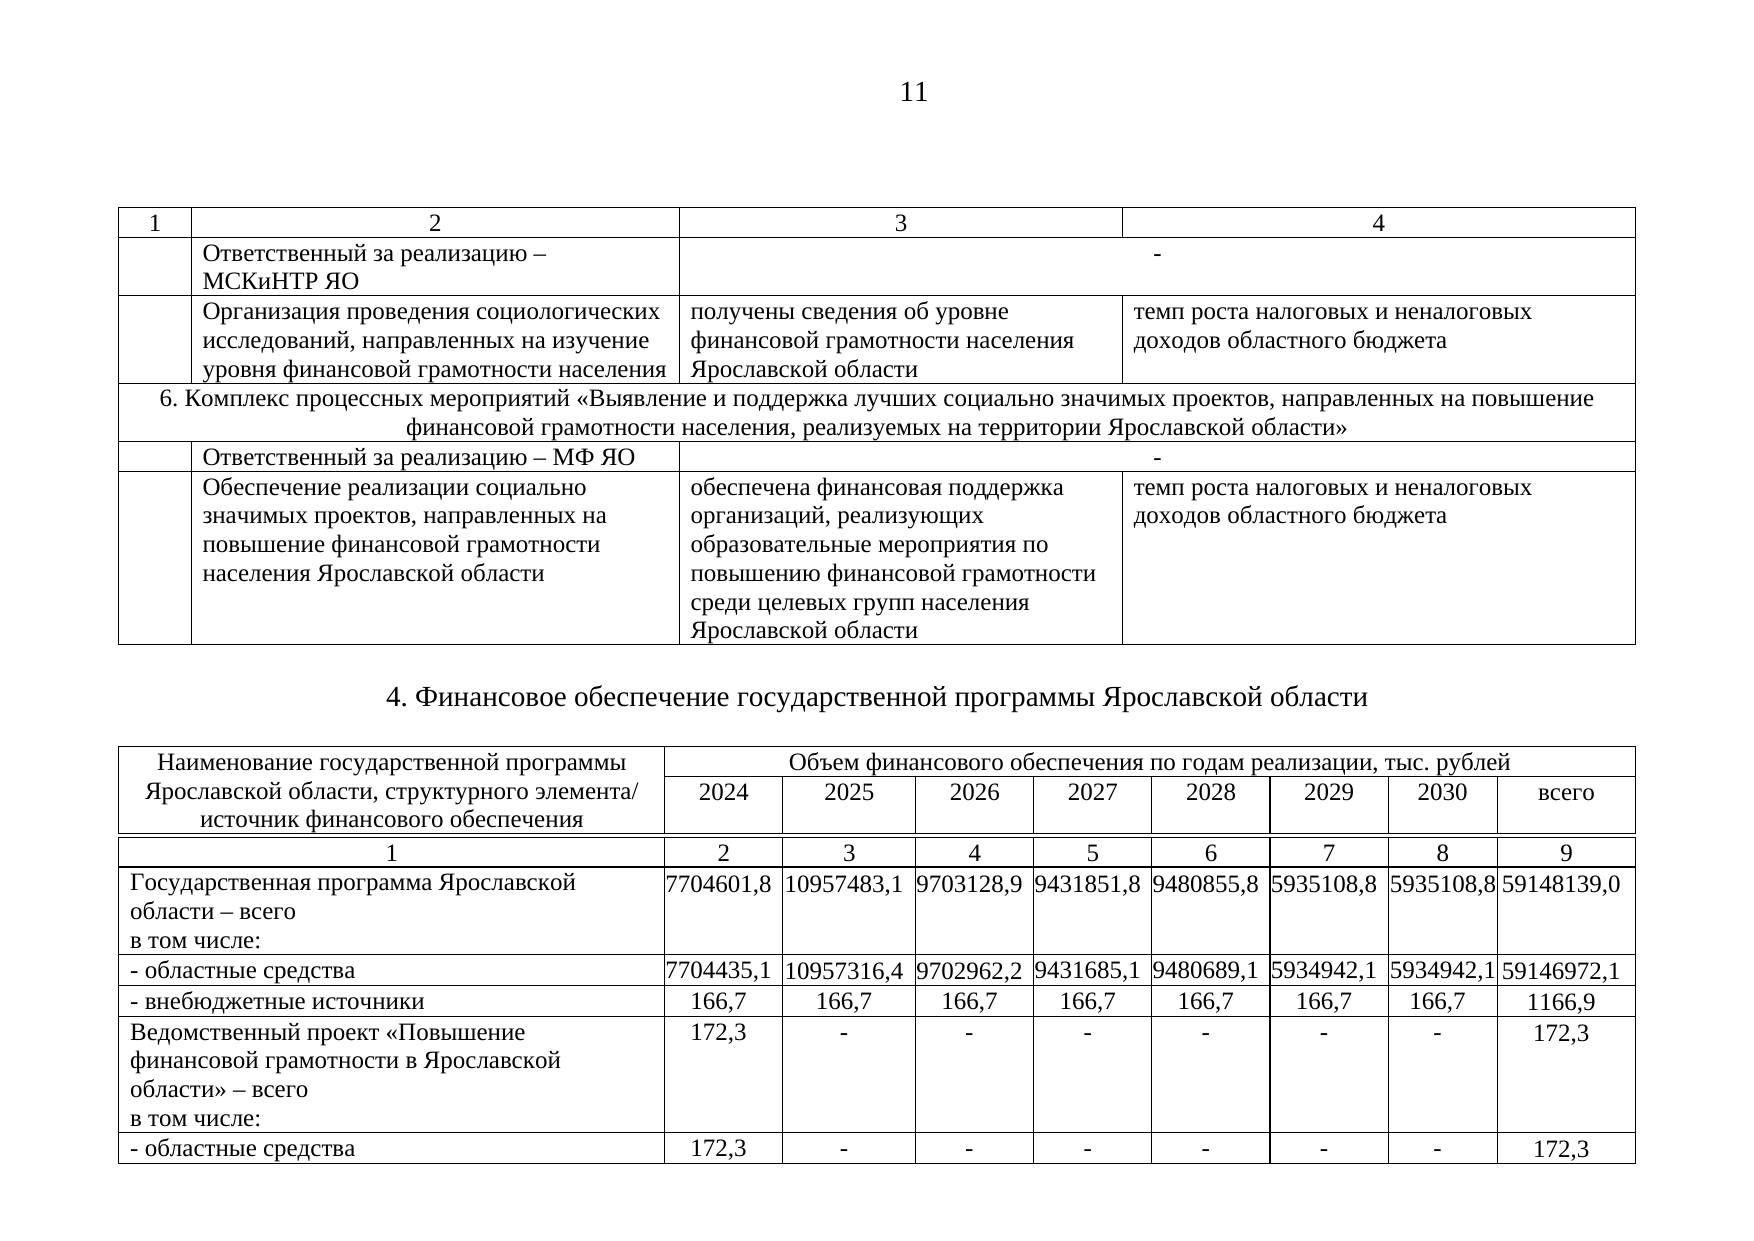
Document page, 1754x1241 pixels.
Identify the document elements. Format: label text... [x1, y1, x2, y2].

table_cell 172,3 [665, 1133, 782, 1163]
table_cell получены сведения об уровне финансовой грамотности населения Ярославской области [680, 296, 1122, 382]
table_cell 2030 [1389, 777, 1497, 833]
table_header 2 [665, 838, 782, 866]
table_cell 2029 [1271, 777, 1388, 833]
table_cell 2027 [1034, 777, 1151, 833]
table_cell 2024 [665, 777, 782, 833]
table_cell - [783, 1133, 915, 1163]
table_header Наименование государственной программы Ярославской области, структурного элемента/ источник финансового обеспечения [119, 747, 664, 833]
table_cell - [783, 1017, 915, 1132]
table_cell 166,7 [1271, 986, 1388, 1016]
table_cell 9703128,9 [916, 868, 1033, 954]
table_cell 7704601,8 [665, 868, 782, 954]
table_cell всего [1498, 777, 1635, 833]
table_cell [119, 472, 191, 644]
table_cell [119, 238, 191, 295]
table_cell обеспечена финансовая поддержка организаций, реализующих образовательные мероприятия по повышению финансовой грамотности среди целевых групп населения Ярославской области [680, 472, 1122, 644]
table_header 4 [1123, 208, 1635, 237]
table_header 1 [119, 208, 191, 237]
table_cell - областные средства [119, 955, 664, 985]
table_cell 10957483,1 [783, 868, 915, 954]
table_cell - [916, 1017, 1033, 1132]
table_cell - [1034, 1133, 1151, 1163]
table_cell 172,3 [1498, 1133, 1635, 1163]
table_cell 10957316,4 [783, 955, 915, 985]
table_header 3 [783, 838, 915, 866]
table_cell 172,3 [1498, 1017, 1635, 1132]
text 4. Финансовое обеспечение государственной программы Ярославской области [118, 679, 1636, 712]
table_cell - [1034, 1017, 1151, 1132]
table_cell 7704435,1 [665, 955, 782, 985]
table_cell 6. Комплекс процессных мероприятий «Выявление и поддержка лучших социально значимых проектов, направленных на повышение финансовой грамотности населения, реализуемых на территории Ярославской области» [119, 384, 1635, 441]
table_cell - внебюджетные источники [119, 986, 664, 1016]
table_cell Ответственный за реализацию – МФ ЯО [192, 442, 679, 471]
table_cell 166,7 [1389, 986, 1497, 1016]
table_cell 5935108,8 [1271, 868, 1388, 954]
table_cell 166,7 [916, 986, 1033, 1016]
table_cell - [680, 238, 1635, 295]
table_header 9 [1498, 838, 1635, 866]
table_cell - [1271, 1017, 1388, 1132]
table_cell 59148139,0 [1498, 868, 1635, 954]
table_cell темп роста налоговых и неналоговых доходов областного бюджета [1123, 472, 1635, 644]
table_cell 166,7 [665, 986, 782, 1016]
table_cell - [680, 442, 1635, 471]
table_header 2 [192, 208, 679, 237]
table_cell - областные средства [119, 1133, 664, 1163]
table_cell 9431685,1 [1034, 955, 1151, 985]
table_cell 2028 [1152, 777, 1269, 833]
table_cell - [1152, 1133, 1269, 1163]
table_cell - [1389, 1133, 1497, 1163]
table_cell темп роста налоговых и неналоговых доходов областного бюджета [1123, 296, 1635, 382]
table_cell [119, 442, 191, 471]
table_header 8 [1389, 838, 1497, 866]
table_cell 9702962,2 [916, 955, 1033, 985]
table_cell 2026 [916, 777, 1033, 833]
table_header 3 [680, 208, 1122, 237]
table_header 5 [1034, 838, 1151, 866]
table_cell 1166,9 [1498, 986, 1635, 1016]
table_cell 166,7 [1152, 986, 1269, 1016]
table_cell - [1389, 1017, 1497, 1132]
table_cell 5934942,1 [1389, 955, 1497, 985]
table_cell - [916, 1133, 1033, 1163]
table_cell 5935108,8 [1389, 868, 1497, 954]
table_cell 59146972,1 [1498, 955, 1635, 985]
table_cell 9480855,8 [1152, 868, 1269, 954]
table_header 4 [916, 838, 1033, 866]
table_cell Ответственный за реализацию – МСКиНТР ЯО [192, 238, 679, 295]
table_cell 172,3 [665, 1017, 782, 1132]
table_cell 9431851,8 [1034, 868, 1151, 954]
table_cell - [1271, 1133, 1388, 1163]
table_cell 5934942,1 [1271, 955, 1388, 985]
table_cell 2025 [783, 777, 915, 833]
table_cell - [1152, 1017, 1269, 1132]
table_cell Организация проведения социологических исследований, направленных на изучение уровня финансовой грамотности населения [192, 296, 679, 382]
table_cell Ведомственный проект «Повышение финансовой грамотности в Ярославской области» – всего в том числе: [119, 1017, 664, 1132]
table_cell 166,7 [1034, 986, 1151, 1016]
table_header 7 [1271, 838, 1388, 866]
table_header 1 [119, 838, 664, 866]
table_cell [119, 296, 191, 382]
table_cell Обеспечение реализации социально значимых проектов, направленных на повышение финансовой грамотности населения Ярославской области [192, 472, 679, 644]
table_cell 166,7 [783, 986, 915, 1016]
table_cell Государственная программа Ярославской области – всего в том числе: [119, 868, 664, 954]
table_header Объем финансового обеспечения по годам реализации, тыс. рублей [665, 747, 1635, 776]
table_header 6 [1152, 838, 1269, 866]
table_cell 9480689,1 [1152, 955, 1269, 985]
